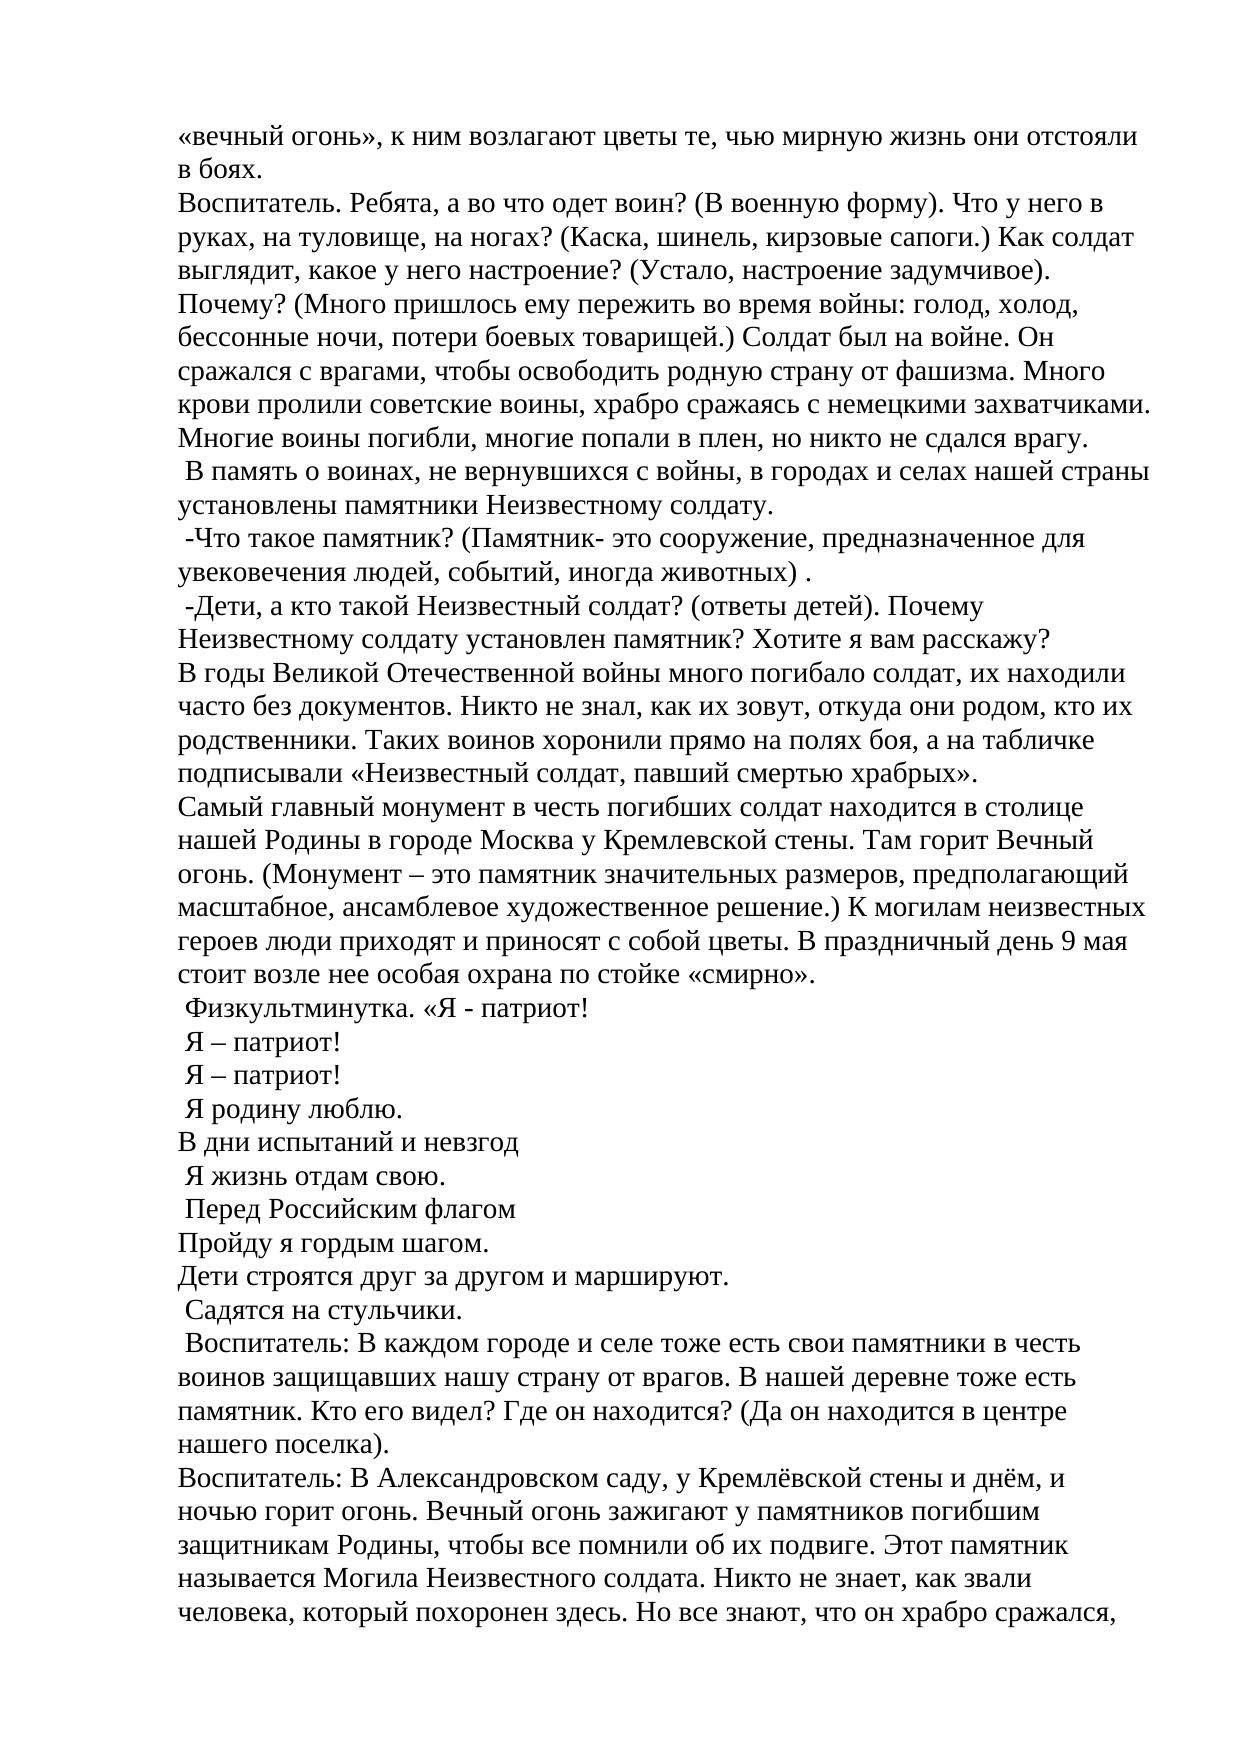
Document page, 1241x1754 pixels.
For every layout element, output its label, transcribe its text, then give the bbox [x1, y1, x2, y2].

text Я жизнь отдам свою. [177, 1158, 1152, 1191]
text Перед Российским флагом [177, 1191, 1152, 1225]
text Физкультминутка. «Я - патриот! [177, 990, 1152, 1024]
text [177, 118, 1152, 185]
text В память о воинах, не вернувшихся с войны, в городах и селах нашей страны установлены памятники Неизвестному солдату. [177, 453, 1152, 521]
text Я – патриот! [177, 1024, 1152, 1057]
text Воспитатель. Ребята, а во что одет воин? (В военную форму). Что у него в руках, на туловище, на ногах? (Каска, шинель, кирзовые сапоги.) Как солдат выглядит, какое у него настроение? (Устало, настроение задумчивое). Почему? (Много пришлось ему пережить во время войны: голод, холод, бессонные ночи, потери боевых товарищей.) Солдат был на войне. Он сражался с врагами, чтобы освободить родную страну от фашизма. Много крови пролили советские воины, храбро сражаясь с немецкими захватчиками. Многие воины погибли, многие попали в плен, но никто не сдался врагу. [177, 185, 1152, 453]
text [177, 1460, 1152, 1627]
text Я – патриот! [177, 1057, 1152, 1091]
text В дни испытаний и невзгод [177, 1124, 1152, 1158]
text В годы Великой Отечественной войны много погибало солдат, их находили часто без документов. Никто не знал, как их зовут, откуда они родом, кто их родственники. Таких воинов хоронили прямо на полях боя, а на табличке подписывали «Неизвестный солдат, павший смертью храбрых». [177, 655, 1152, 789]
text Садятся на стульчики. [177, 1292, 1152, 1326]
text Дети строятся друг за другом и маршируют. [177, 1258, 1152, 1292]
text -Дети, а кто такой Неизвестный солдат? (ответы детей). Почему Неизвестному солдату установлен памятник? Хотите я вам расскажу? [177, 588, 1152, 655]
text -Что такое памятник? (Памятник- это сооружение, предназначенное для увековечения людей, событий, иногда животных) . [177, 521, 1152, 588]
text Пройду я гордым шагом. [177, 1225, 1152, 1258]
text Я родину люблю. [177, 1091, 1152, 1124]
text Самый главный монумент в честь погибших солдат находится в столице нашей Родины в городе Москва у Кремлевской стены. Там горит Вечный огонь. (Монумент – это памятник значительных размеров, предполагающий масштабное, ансамблевое художественное решение.) К могилам неизвестных героев люди приходят и приносят с собой цветы. В праздничный день 9 мая стоит возле нее особая охрана по стойке «смирно». [177, 789, 1152, 990]
text Воспитатель: В каждом городе и селе тоже есть свои памятники в честь воинов защищавших нашу страну от врагов. В нашей деревне тоже есть памятник. Кто его видел? Где он находится? (Да он находится в центре нашего поселка). [177, 1326, 1152, 1460]
